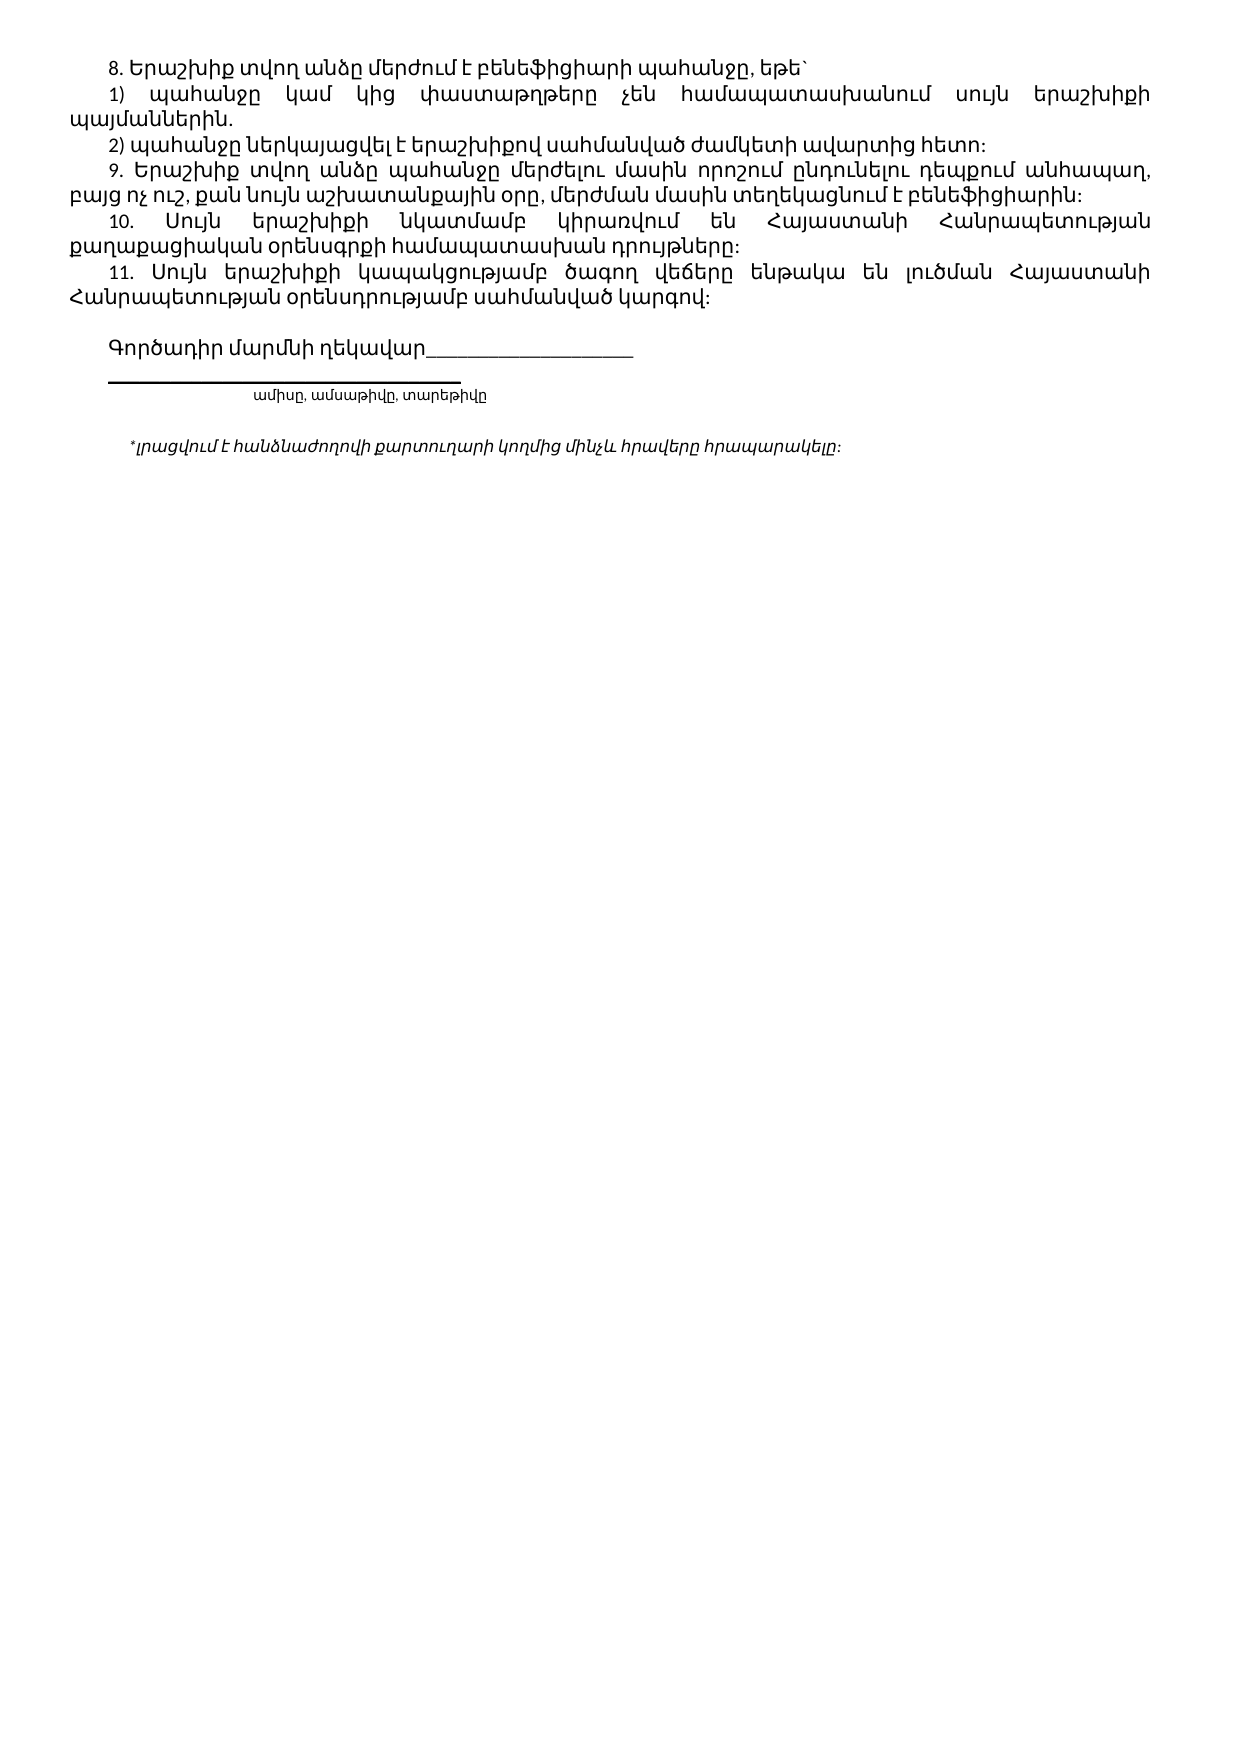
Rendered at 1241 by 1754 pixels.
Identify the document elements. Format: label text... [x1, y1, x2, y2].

text 11. Սույն երաշխիքի կապակցությամբ ծագող վեճերը ենթակա են լուծման Հայաստանի Հանրապետության օրենսդրությամբ սահմանված կարգով: [69, 259, 1152, 310]
text 10. Սույն երաշխիքի նկատմամբ կիրառվում են Հայաստանի Հանրապետության քաղաքացիական օրենսգրքի համապատասխան դրույթները: [69, 208, 1152, 259]
text 8. Երաշխիք տվող անձը մերժում է բենեֆիցիարի պահանջը, եթե` [69, 56, 1152, 81]
text 1) պահանջը կամ կից փաստաթղթերը չեն համապատասխանում սույն երաշխիքի պայմաններին. [69, 81, 1152, 132]
text *լրացվում է հանձնաժողովի քարտուղարի կողմից մինչև հրավերը հրապարակելը: [69, 437, 1152, 457]
text __________________________________ [69, 361, 1152, 386]
text ամիսը, ամսաթիվը, տարեթիվը [69, 386, 1152, 416]
text Գործադիր մարմնի ղեկավար____________________ [69, 335, 1152, 361]
text 9. Երաշխիք տվող անձը պահանջը մերժելու մասին որոշում ընդունելու դեպքում անհապաղ, բայց ոչ ուշ, քան նույն աշխատանքային օրը, մերժման մասին տեղեկացնում է բենեֆիցիարին: [69, 157, 1152, 208]
text 2) պահանջը ներկայացվել է երաշխիքով սահմանված ժամկետի ավարտից հետո: [69, 132, 1152, 157]
